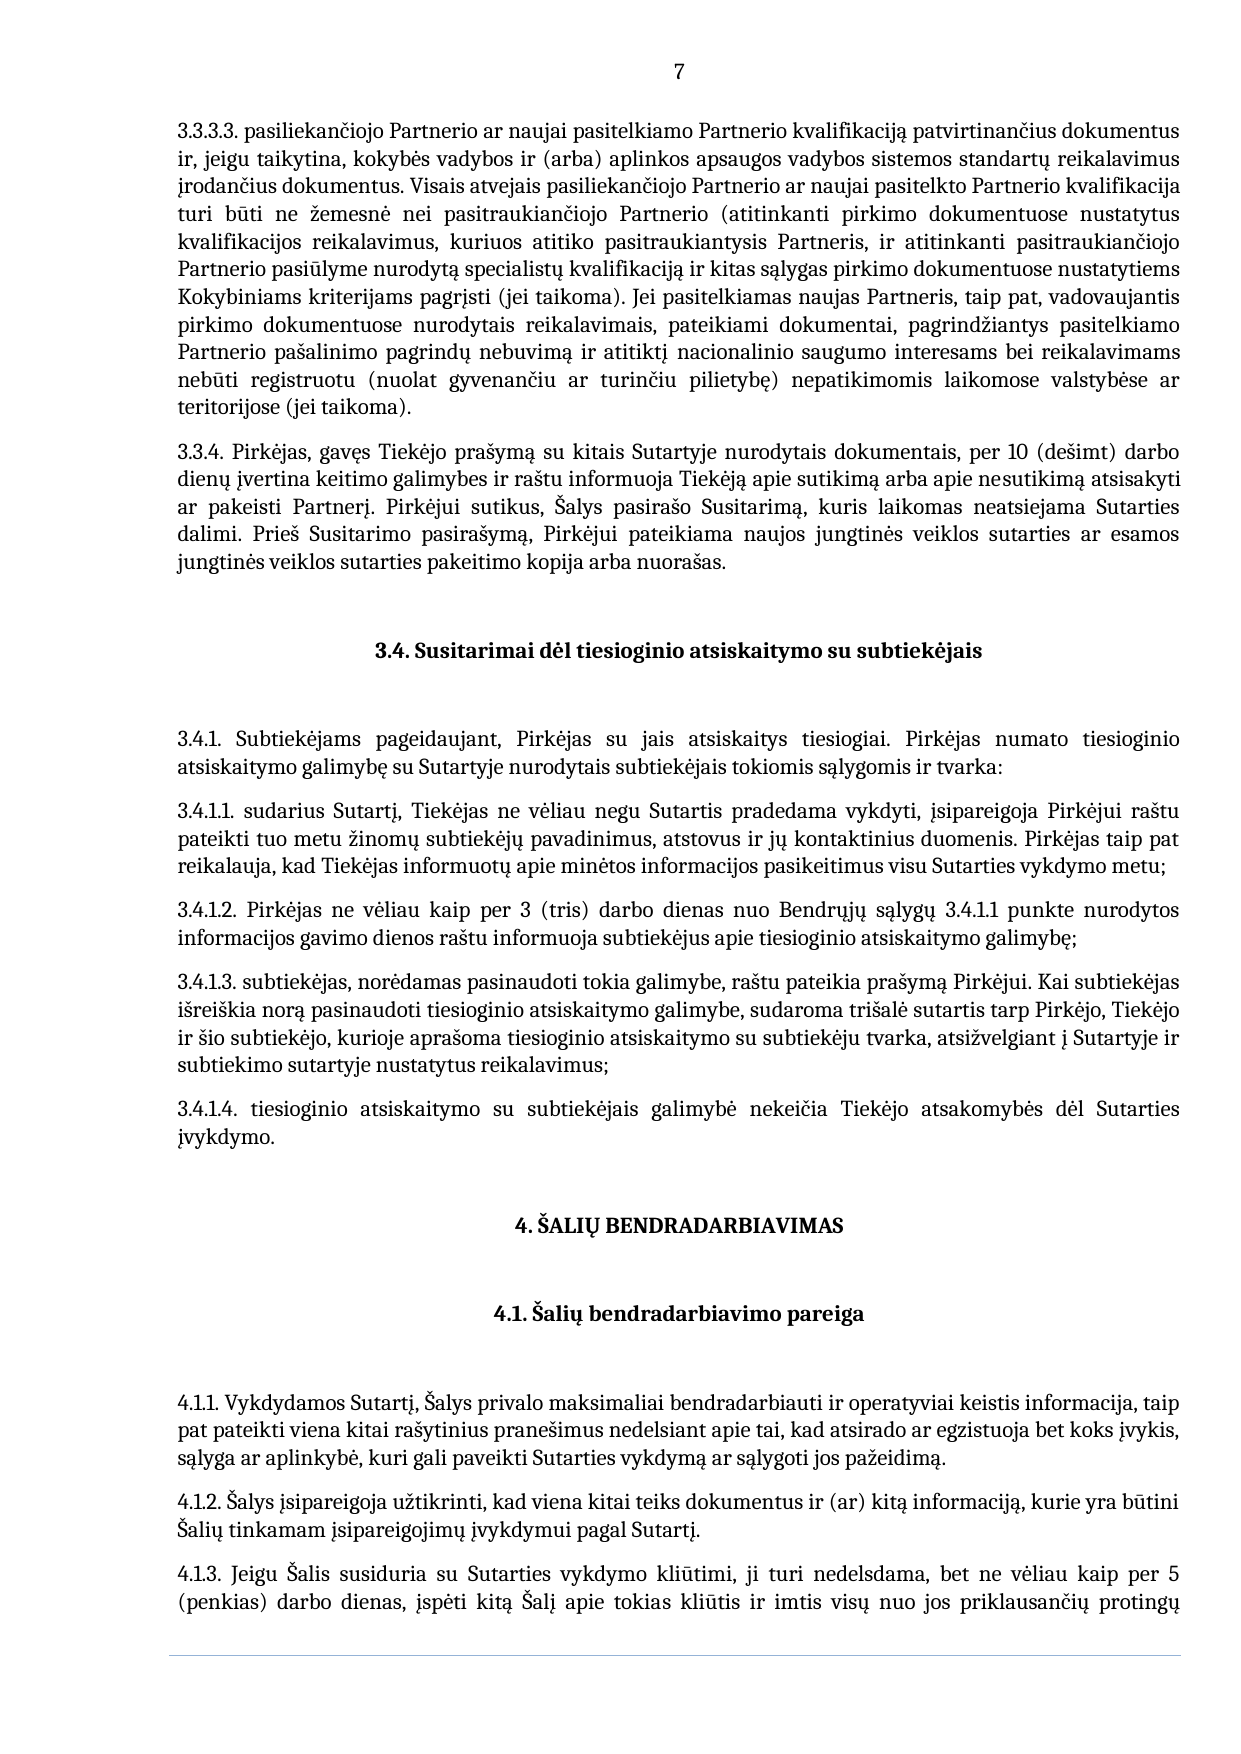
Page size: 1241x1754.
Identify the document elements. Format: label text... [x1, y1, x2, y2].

text 3.4.1.2. Pirkėjas ne vėliau kaip per 3 (tris) darbo dienas nuo Bendrųjų sąlygų 3.4.1.1 punkte nurodytos informacijos gavimo dienos raštu informuoja subtiekėjus apie tiesioginio atsiskaitymo galimybę; [177, 897, 1181, 951]
text 4.1. Šalių bendradarbiavimo pareiga [177, 1301, 1181, 1327]
text 3.4. Susitarimai dėl tiesioginio atsiskaitymo su subtiekėjais [177, 637, 1181, 664]
text 3.4.1.3. subtiekėjas, norėdamas pasinaudoti tokia galimybe, raštu pateikia prašymą Pirkėjui. Kai subtiekėjas išreiškia norą pasinaudoti tiesioginio atsiskaitymo galimybe, sudaroma trišalė sutartis tarp Pirkėjo, Tiekėjo ir šio subtiekėjo, kurioje aprašoma tiesioginio atsiskaitymo su subtiekėju tvarka, atsižvelgiant į Sutartyje ir subtiekimo sutartyje nustatytus reikalavimus; [177, 1051, 1181, 1078]
text 4.1.2. Šalys įsipareigoja užtikrinti, kad viena kitai teiks dokumentus ir (ar) kitą informaciją, kurie yra būtini Šalių tinkamam įsipareigojimų įvykdymui pagal Sutartį. [177, 1489, 1181, 1543]
text 3.4.1.3. subtiekėjas, norėdamas pasinaudoti tokia galimybe, raštu pateikia prašymą Pirkėjui. Kai subtiekėjas išreiškia norą pasinaudoti tiesioginio atsiskaitymo galimybe, sudaroma trišalė sutartis tarp Pirkėjo, Tiekėjo ir šio subtiekėjo, kurioje aprašoma tiesioginio atsiskaitymo su subtiekėju tvarka, atsižvelgiant į Sutartyje ir subtiekimo sutartyje nustatytus reikalavimus; [177, 969, 1181, 997]
text 3.4.1.1. sudarius Sutartį, Tiekėjas ne vėliau negu Sutartis pradedama vykdyti, įsipareigoja Pirkėjui raštu pateikti tuo metu žinomų subtiekėjų pavadinimus, atstovus ir jų kontaktinius duomenis. Pirkėjas taip pat reikalauja, kad Tiekėjas informuotų apie minėtos informacijos pasikeitimus visu Sutarties vykdymo metu; [177, 852, 1181, 879]
text 3.4.1.1. sudarius Sutartį, Tiekėjas ne vėliau negu Sutartis pradedama vykdyti, įsipareigoja Pirkėjui raštu pateikti tuo metu žinomų subtiekėjų pavadinimus, atstovus ir jų kontaktinius duomenis. Pirkėjas taip pat reikalauja, kad Tiekėjas informuotų apie minėtos informacijos pasikeitimus visu Sutarties vykdymo metu; [177, 798, 1181, 825]
text 3.4.1.4. tiesioginio atsiskaitymo su subtiekėjais galimybė nekeičia Tiekėjo atsakomybės dėl Sutarties įvykdymo. [177, 1096, 1181, 1150]
text 4.1.1. Vykdydamos Sutartį, Šalys privalo maksimaliai bendradarbiauti ir operatyviai keistis informacija, taip pat pateikti viena kitai rašytinius pranešimus nedelsiant apie tai, kad atsirado ar egzistuoja bet koks įvykis, sąlyga ar aplinkybė, kuri gali paveikti Sutarties vykdymą ar sąlygoti jos pažeidimą. [177, 1389, 1181, 1471]
text 3.3.4. Pirkėjas, gavęs Tiekėjo prašymą su kitais Sutartyje nurodytais dokumentais, per 10 (dešimt) darbo dienų įvertina keitimo galimybes ir raštu informuoja Tiekėją apie sutikimą arba apie nesutikimą atsisakyti ar pakeisti Partnerį. Pirkėjui sutikus, Šalys pasirašo Susitarimą, kuris laikomas neatsiejama Sutarties dalimi. Prieš Susitarimo pasirašymą, Pirkėjui pateikiama naujos jungtinės veiklos sutarties ar esamos jungtinės veiklos sutarties pakeitimo kopija arba nuorašas. [177, 465, 1181, 494]
text 3.4.1. Subtiekėjams pageidaujant, Pirkėjas su jais atsiskaitys tiesiogiai. Pirkėjas numato tiesioginio atsiskaitymo galimybę su Sutartyje nurodytais subtiekėjais tokiomis sąlygomis ir tvarka: [177, 726, 1181, 780]
text 4. ŠALIŲ BENDRADARBIAVIMAS [177, 1212, 1181, 1239]
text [177, 1561, 1181, 1615]
